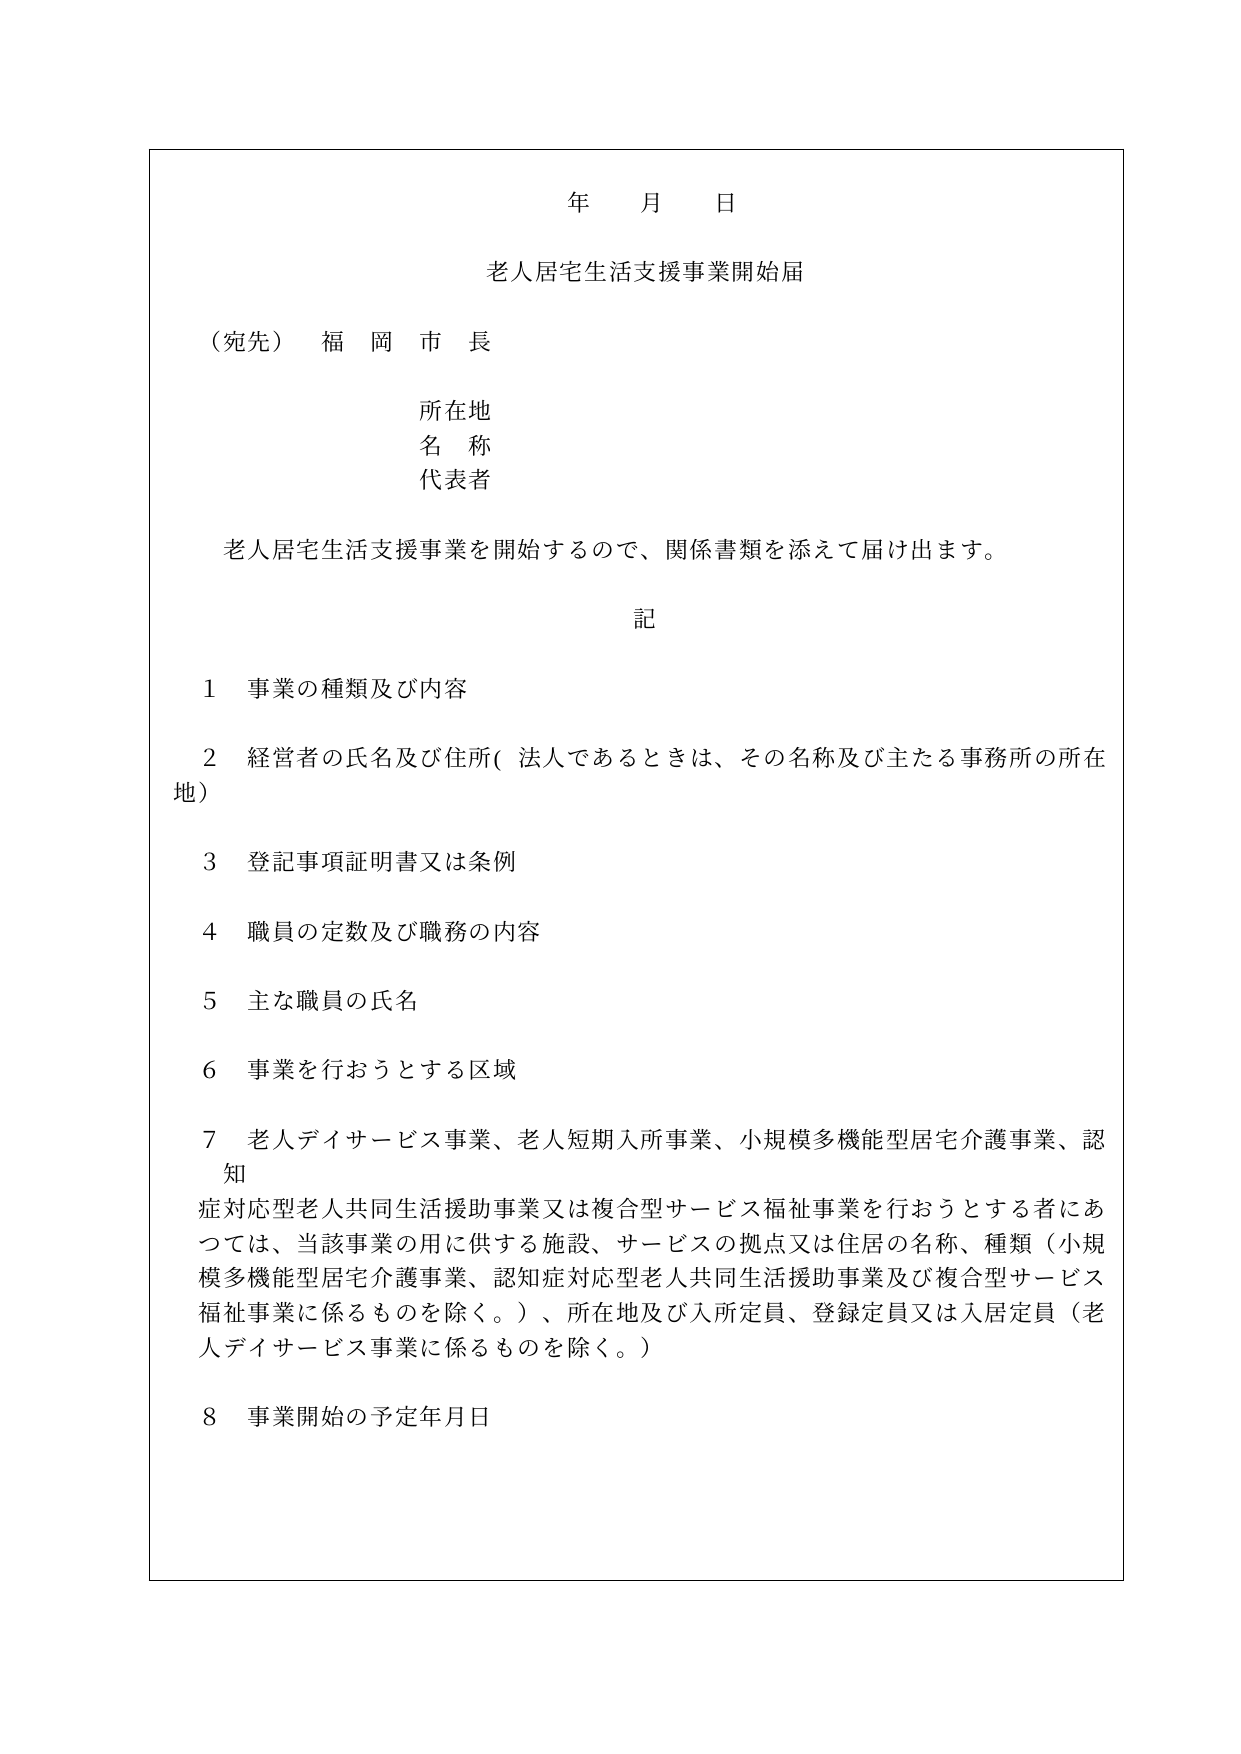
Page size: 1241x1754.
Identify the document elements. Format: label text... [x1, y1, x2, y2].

table_header 年 月 日 老人居宅生活支援事業開始届 （宛先） 福 岡 市 長 所在地 名 称 代表者 老人居宅生活支援事業を開始するので、関係書類を添えて届け出ます。 記 １ 事業の種類及び内容 ２ 経営者の氏名及び住所(法人であるときは、その名称及び主たる事務所の所在地） ３ 登記事項証明書又は条例 ４ 職員の定数及び職務の内容 ５ 主な職員の氏名 ６ 事業を行おうとする区域 ７ 老人デイサービス事業、老人短期入所事業、小規模多機能型居宅介護事業、認知 症対応型老人共同生活援助事業又は複合型サービス福祉事業を行おうとする者にあつては、当該事業の用に供する施設、サービスの拠点又は住居の名称、種類（小規模多機能型居宅介護事業、認知症対応型老人共同生活援助事業及び複合型サービス福祉事業に係るものを除く。）、所在地及び入所定員、登録定員又は入居定員（老人デイサービス事業に係るものを除く。） ８ 事業開始の予定年月日 [150, 150, 1123, 1580]
